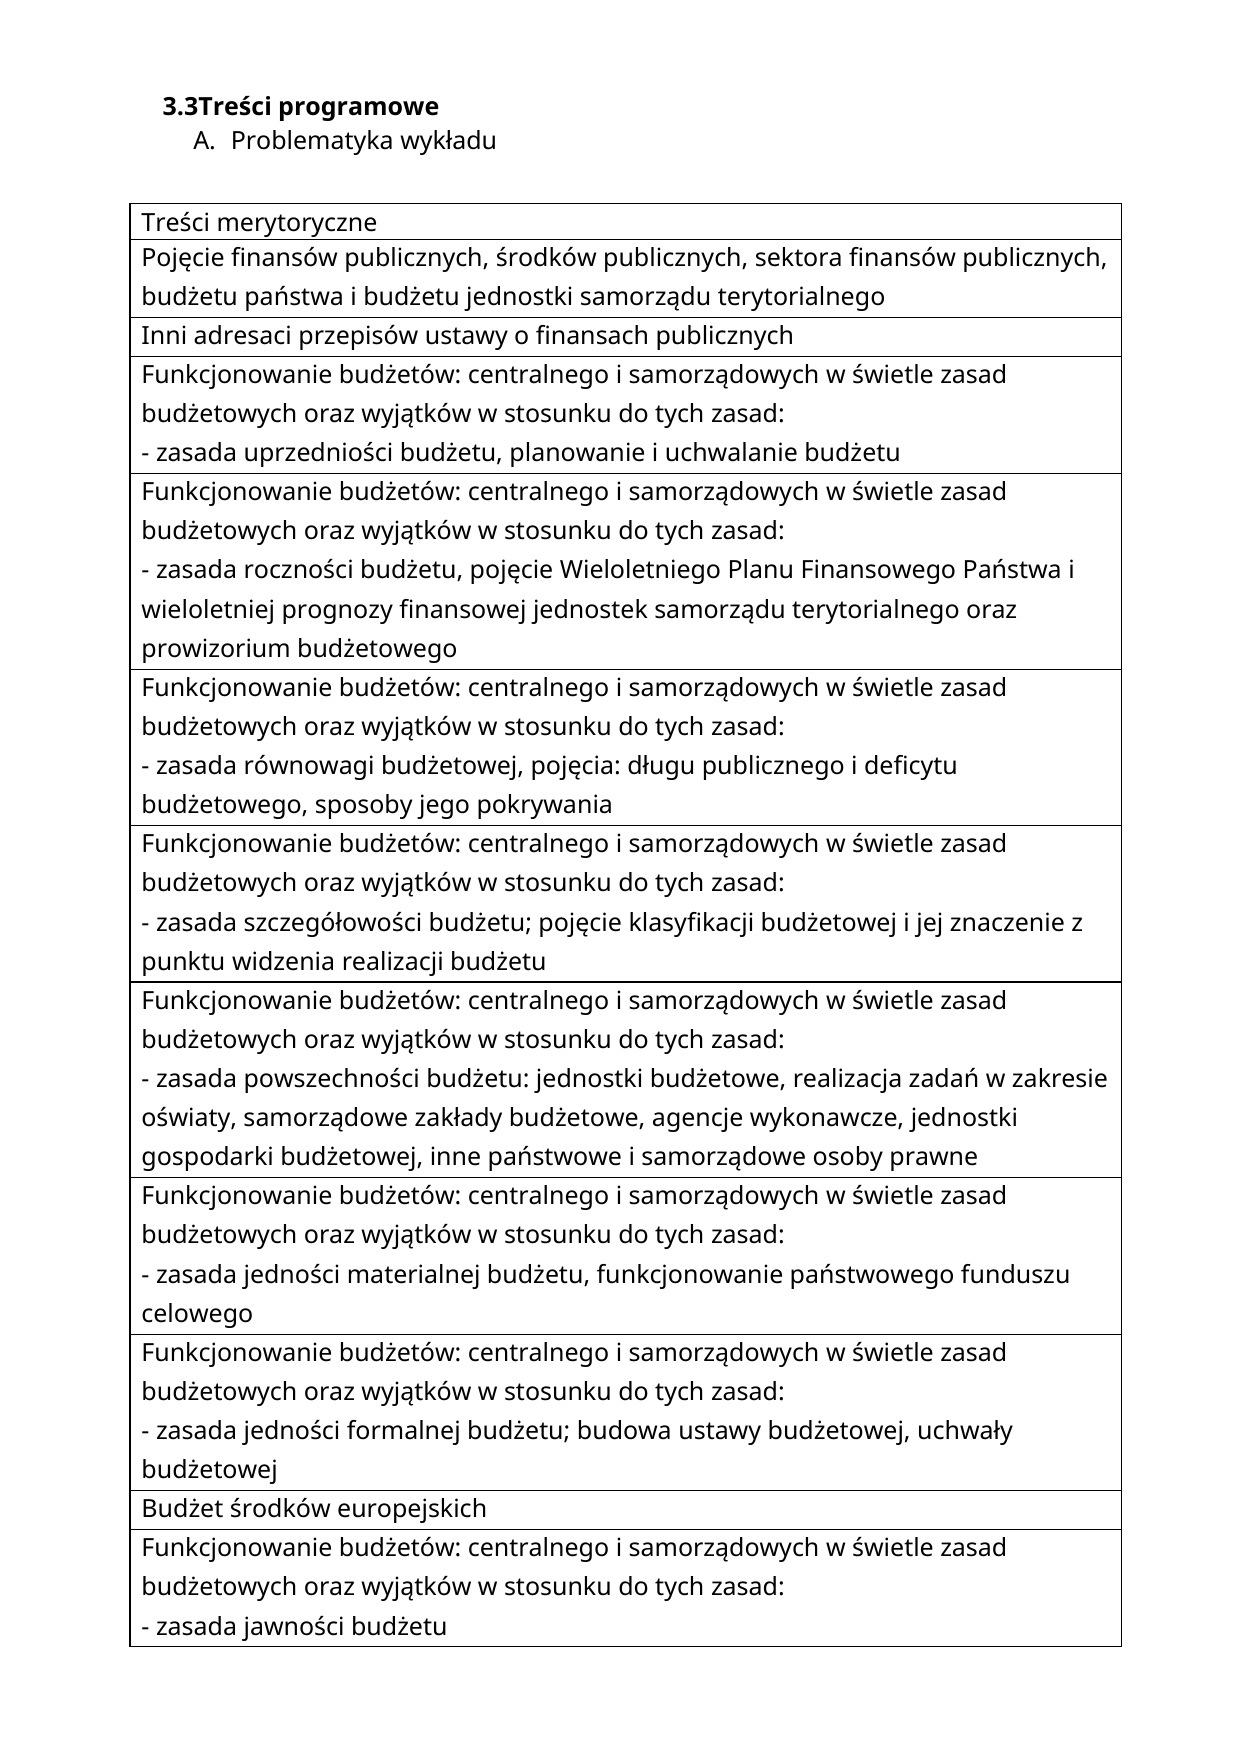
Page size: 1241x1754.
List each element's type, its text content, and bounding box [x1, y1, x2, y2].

table_cell Funkcjonowanie budżetów: centralnego i samorządowych w świetle zasad budżetowych oraz wyjątków w stosunku do tych zasad: - zasada jawności budżetu [131, 1530, 1121, 1646]
table_cell Funkcjonowanie budżetów: centralnego i samorządowych w świetle zasad budżetowych oraz wyjątków w stosunku do tych zasad: - zasada równowagi budżetowej, pojęcia: długu publicznego i deficytu budżetowego, sposoby jego pokrywania [131, 670, 1121, 825]
table_cell Funkcjonowanie budżetów: centralnego i samorządowych w świetle zasad budżetowych oraz wyjątków w stosunku do tych zasad: - zasada roczności budżetu, pojęcie Wieloletniego Planu Finansowego Państwa i wieloletniej prognozy finansowej jednostek samorządu terytorialnego oraz prowizorium budżetowego [131, 474, 1121, 668]
table_cell Inni adresaci przepisów ustawy o finansach publicznych [131, 318, 1121, 356]
table_cell Funkcjonowanie budżetów: centralnego i samorządowych w świetle zasad budżetowych oraz wyjątków w stosunku do tych zasad: - zasada jedności formalnej budżetu; budowa ustawy budżetowej, uchwały budżetowej [131, 1335, 1121, 1490]
table_cell Funkcjonowanie budżetów: centralnego i samorządowych w świetle zasad budżetowych oraz wyjątków w stosunku do tych zasad: - zasada jedności materialnej budżetu, funkcjonowanie państwowego funduszu celowego [131, 1178, 1121, 1333]
table_header Treści merytoryczne [131, 204, 1121, 238]
table_cell Funkcjonowanie budżetów: centralnego i samorządowych w świetle zasad budżetowych oraz wyjątków w stosunku do tych zasad: - zasada uprzedniości budżetu, planowanie i uchwalanie budżetu [131, 357, 1121, 473]
list Problematyka wykładu [193, 123, 1122, 157]
table_cell Funkcjonowanie budżetów: centralnego i samorządowych w świetle zasad budżetowych oraz wyjątków w stosunku do tych zasad: - zasada powszechności budżetu: jednostki budżetowe, realizacja zadań w zakresie oświaty, samorządowe zakłady budżetowe, agencje wykonawcze, jednostki gospodarki budżetowej, inne państwowe i samorządowe osoby prawne [131, 983, 1121, 1177]
table_cell Funkcjonowanie budżetów: centralnego i samorządowych w świetle zasad budżetowych oraz wyjątków w stosunku do tych zasad: - zasada szczegółowości budżetu; pojęcie klasyfikacji budżetowej i jej znaczenie z punktu widzenia realizacji budżetu [131, 826, 1121, 981]
table_cell Budżet środków europejskich [131, 1491, 1121, 1529]
table_cell Pojęcie finansów publicznych, środków publicznych, sektora finansów publicznych, budżetu państwa i budżetu jednostki samorządu terytorialnego [131, 240, 1121, 317]
list 3.3Treści programowe [162, 89, 1122, 123]
